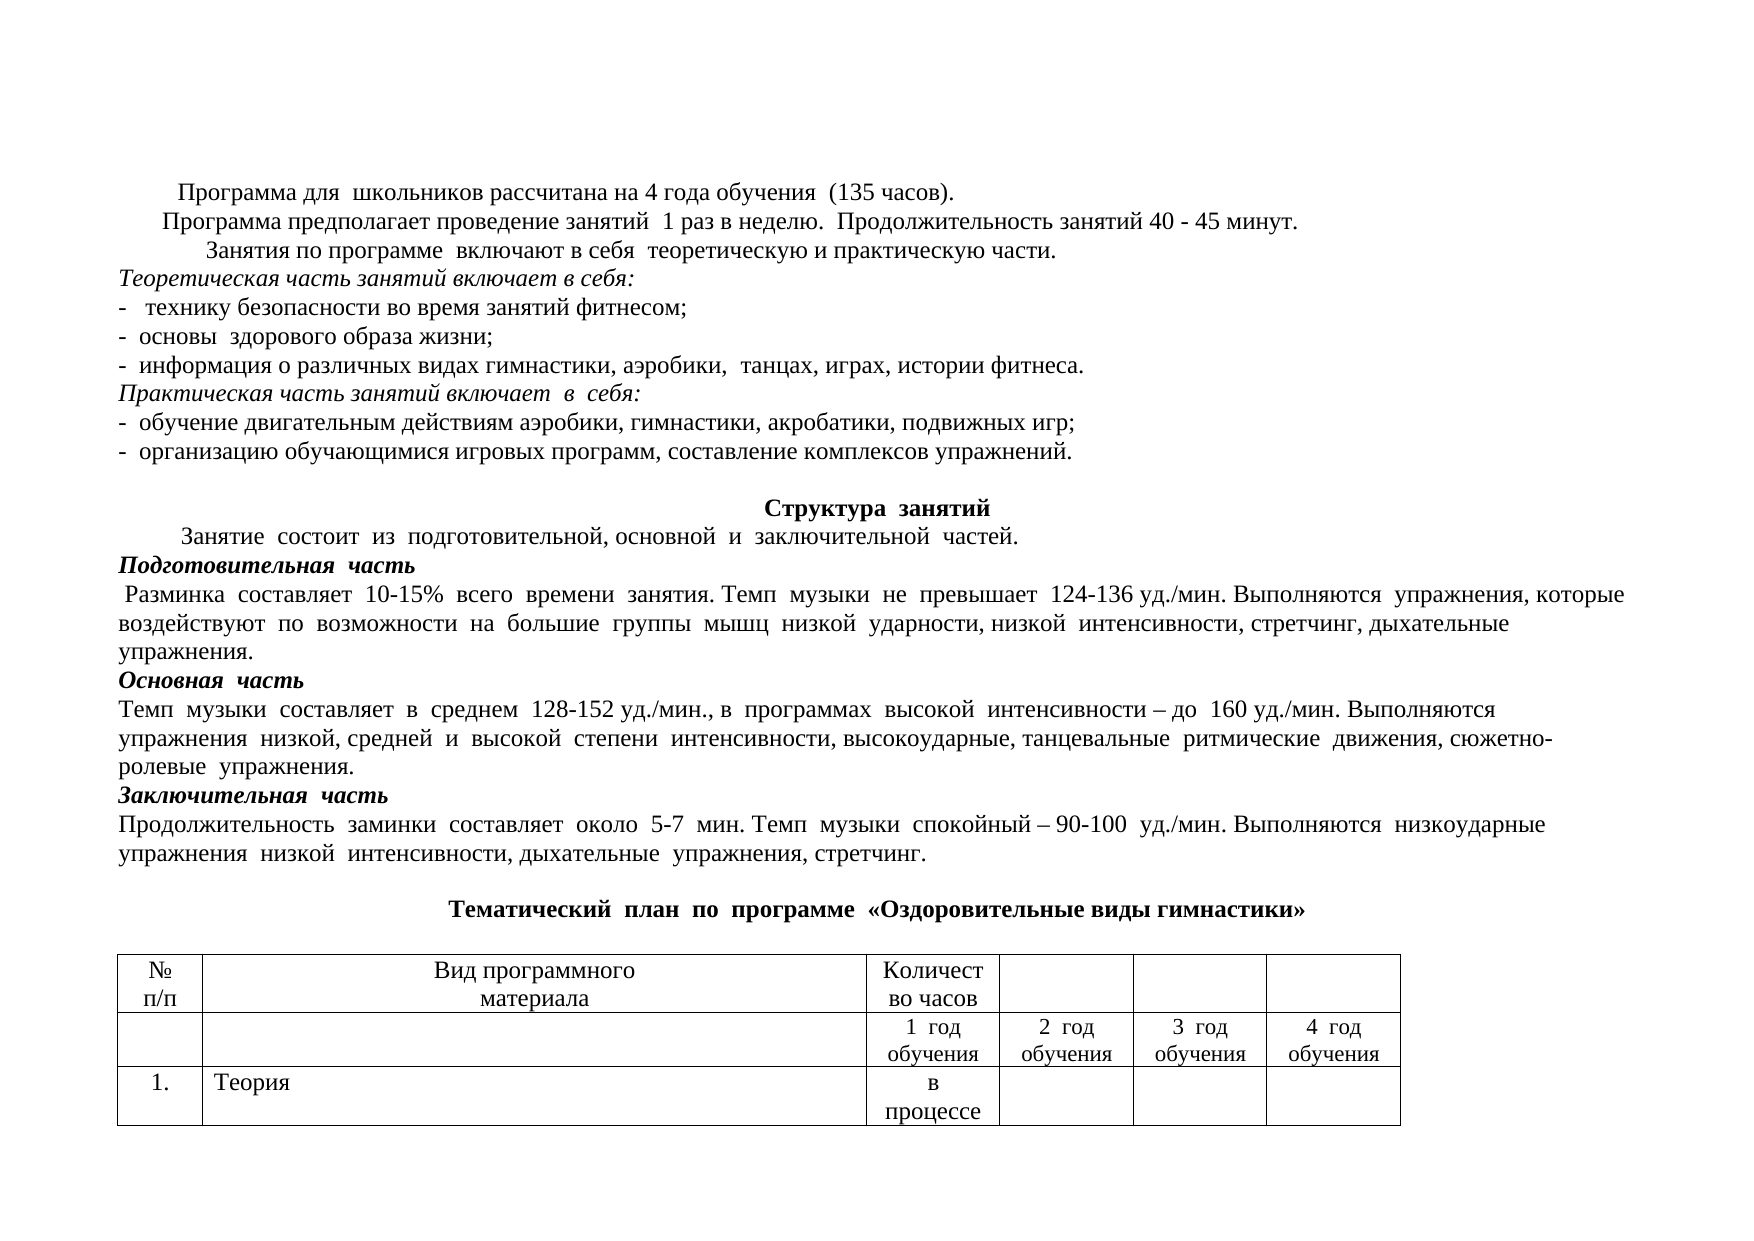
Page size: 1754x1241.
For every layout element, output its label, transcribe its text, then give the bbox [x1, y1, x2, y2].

text Практическая часть занятий включает в себя: [118, 378, 1636, 407]
text - организацию обучающимися игровых программ, составление комплексов упражнений. [118, 436, 1636, 465]
table_cell 4 год обучения [1267, 1013, 1400, 1066]
table_header № п/п [118, 955, 202, 1012]
text Продолжительность заминки составляет около 5-7 мин. Темп музыки спокойный – 90-100 уд./мин. Выполняются низкоударные упражнения низкой интенсивности, дыхательные упражнения, стретчинг. [118, 809, 1636, 866]
table_header Количество часов [867, 955, 999, 1012]
table_cell в процессе обучения [867, 1067, 999, 1124]
table_cell [118, 1013, 202, 1066]
table_header [1267, 955, 1400, 1012]
text Занятия по программе включают в себя теоретическую и практическую части. [118, 235, 1636, 263]
text - обучение двигательным действиям аэробики, гимнастики, акробатики, подвижных игр; [118, 407, 1636, 436]
text Подготовительная часть [118, 550, 1636, 579]
text Тематический план по программе «Оздоровительные виды гимнастики» [118, 894, 1636, 923]
table_cell [1267, 1067, 1400, 1124]
table_cell [1134, 1067, 1266, 1124]
text Программа предполагает проведение занятий 1 раз в неделю. Продолжительность занятий 40 - 45 минут. [118, 206, 1636, 235]
table_cell 3 год обучения [1134, 1013, 1266, 1066]
text Заключительная часть [118, 780, 1636, 809]
table_cell 1 год обучения [867, 1013, 999, 1066]
text Структура занятий [118, 493, 1636, 521]
text - технику безопасности во время занятий фитнесом; [118, 292, 1636, 321]
table_header [1134, 955, 1266, 1012]
table_cell Теория [203, 1067, 866, 1124]
table_cell [1000, 1067, 1133, 1124]
text Разминка составляет 10-15% всего времени занятия. Темп музыки не превышает 124-136 уд./мин. Выполняются упражнения, которые воздействуют по возможности на большие группы мышц низкой ударности, низкой интенсивности, стретчинг, дыхательные упражнения. [118, 579, 1636, 665]
table_header Вид программного материала [203, 955, 866, 1012]
text Программа для школьников рассчитана на 4 года обучения (135 часов). [118, 177, 1636, 206]
text - основы здорового образа жизни; [118, 321, 1636, 350]
text - информация о различных видах гимнастики, аэробики, танцах, играх, истории фитнеса. [118, 350, 1636, 378]
text Темп музыки составляет в среднем 128-152 уд./мин., в программах высокой интенсивности – до 160 уд./мин. Выполняются упражнения низкой, средней и высокой степени интенсивности, высокоударные, танцевальные ритмические движения, сюжетно-ролевые упражнения. [118, 694, 1636, 780]
table_cell [203, 1013, 866, 1066]
text Теоретическая часть занятий включает в себя: [118, 263, 1636, 292]
text Основная часть [118, 665, 1636, 694]
text Занятие состоит из подготовительной, основной и заключительной частей. [118, 521, 1636, 550]
table_cell 2 год обучения [1000, 1013, 1133, 1066]
table_header [1000, 955, 1133, 1012]
table_cell 1. [118, 1067, 202, 1124]
